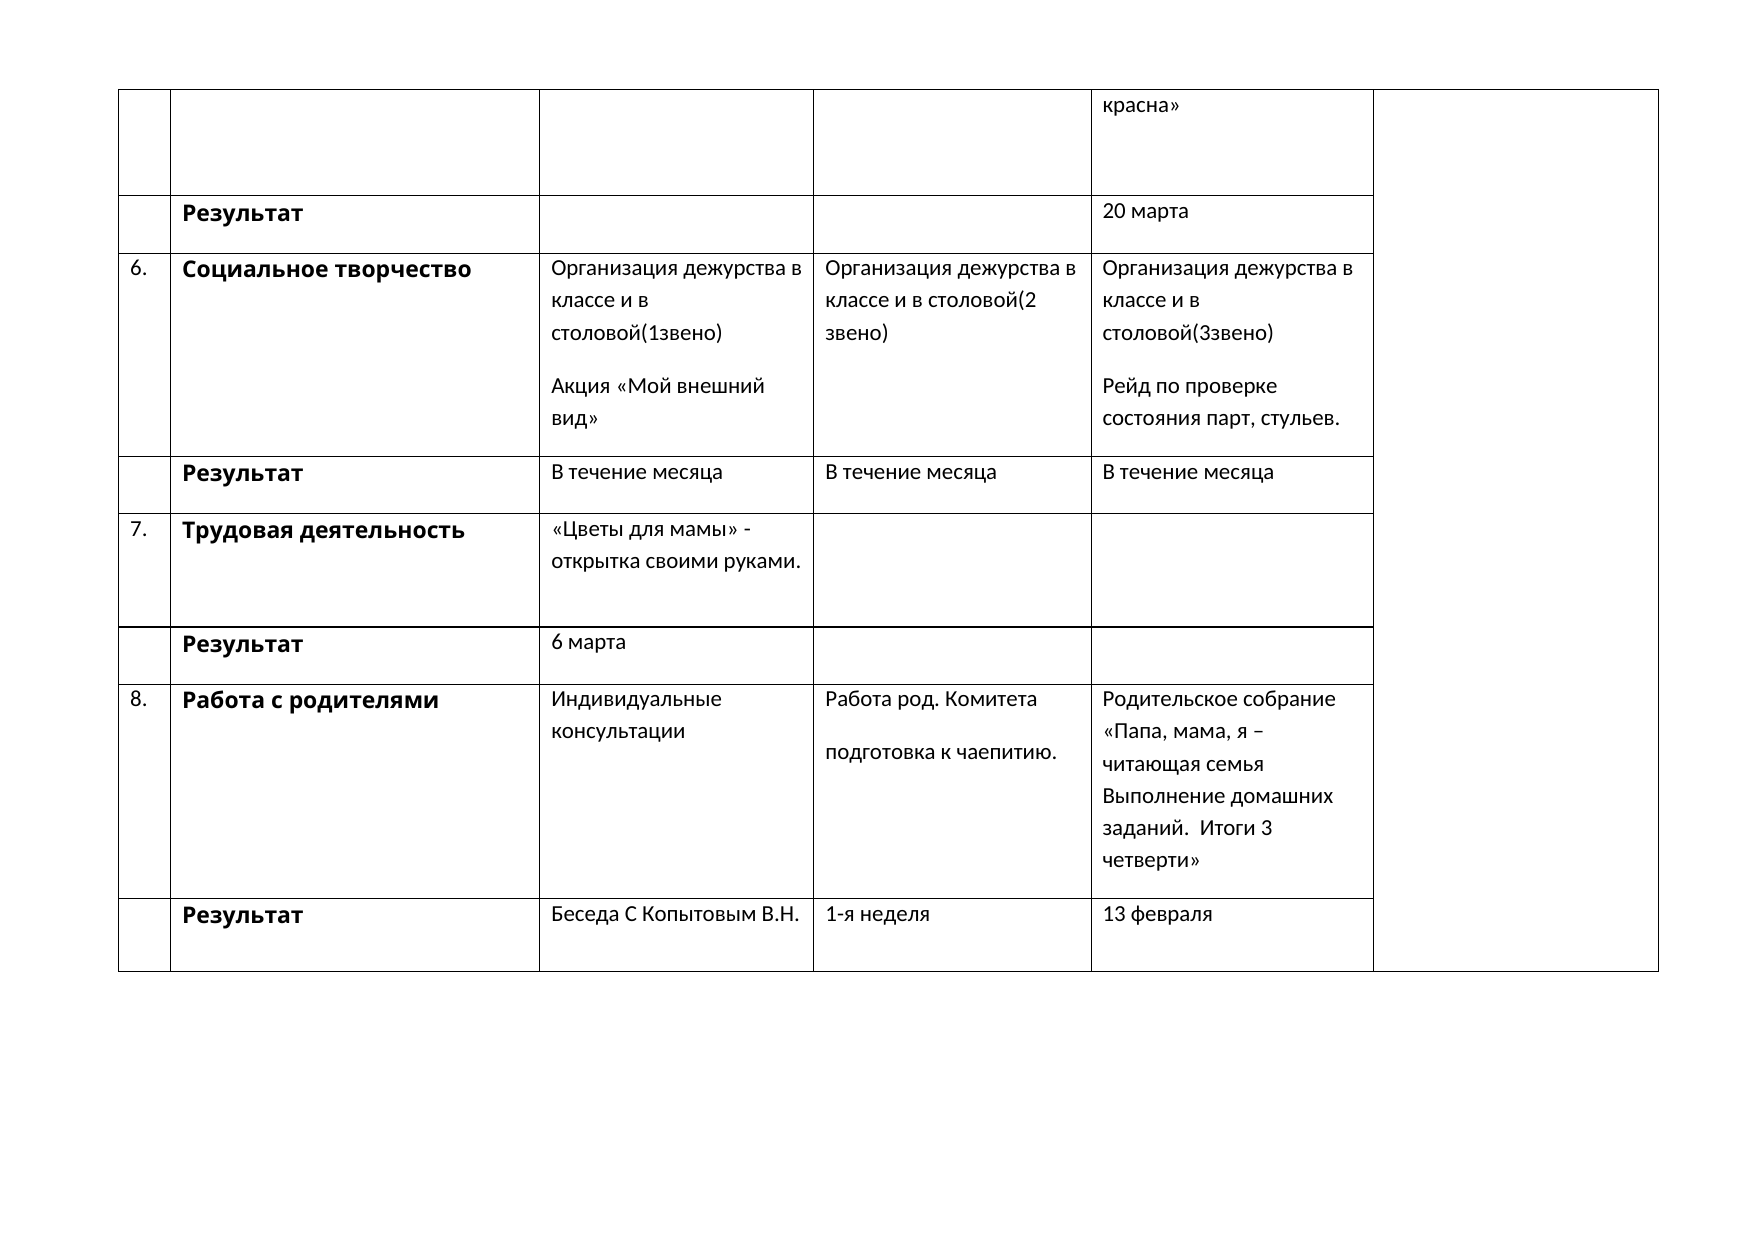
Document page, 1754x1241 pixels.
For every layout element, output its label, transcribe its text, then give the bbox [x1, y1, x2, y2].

table_cell [119, 457, 170, 513]
table_cell [1092, 514, 1373, 626]
table_cell [540, 196, 813, 252]
table_cell Индивидуальные консультации [540, 685, 813, 898]
table_cell Трудовая деятельность [171, 514, 539, 626]
table_cell [814, 514, 1091, 626]
table_cell «Цветы для мамы» - открытка своими руками. [540, 514, 813, 626]
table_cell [1092, 90, 1373, 195]
table_cell [814, 196, 1091, 252]
table_cell 8. [119, 685, 170, 898]
table_cell [119, 254, 170, 456]
table_cell В течение месяца [1092, 457, 1373, 513]
table_cell В течение месяца [540, 457, 813, 513]
table_cell [540, 90, 813, 195]
table_cell [119, 899, 170, 971]
table_cell Социальное творчество [171, 254, 539, 456]
table_cell [119, 196, 170, 252]
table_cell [171, 90, 539, 195]
table_cell Результат [171, 196, 539, 252]
table_cell Результат [171, 628, 539, 683]
table_cell Результат [171, 899, 539, 971]
table_cell Работа с родителями [171, 685, 539, 898]
table_cell [814, 628, 1091, 683]
table_cell 1-я неделя [814, 899, 1091, 971]
table_cell 13 февраля [1092, 899, 1373, 971]
table_cell [814, 90, 1091, 195]
table_cell Организация дежурства в классе и в столовой(2 звено) [814, 254, 1091, 456]
table_cell Результат [171, 457, 539, 513]
table_cell 7. [119, 514, 170, 626]
table_cell Работа род. Комитета подготовка к чаепитию. [814, 685, 1091, 898]
table_cell [119, 90, 170, 195]
table_cell Организация дежурства в классе и в столовой(3звено) Рейд по проверке состояния парт, стульев. [1092, 254, 1373, 456]
table_cell 20 марта [1092, 196, 1373, 252]
table_cell Беседа С Копытовым В.Н. [540, 899, 813, 971]
table_cell [119, 628, 170, 683]
table_cell Родительское собрание «Папа, мама, я – читающая семья Выполнение домашних заданий. Итоги 3 четверти» [1092, 685, 1373, 898]
table_cell Организация дежурства в классе и в столовой(1звено) Акция «Мой внешний вид» [540, 254, 813, 456]
table_cell В течение месяца [814, 457, 1091, 513]
table_cell 6 марта [540, 628, 813, 683]
table_cell [1092, 628, 1373, 683]
